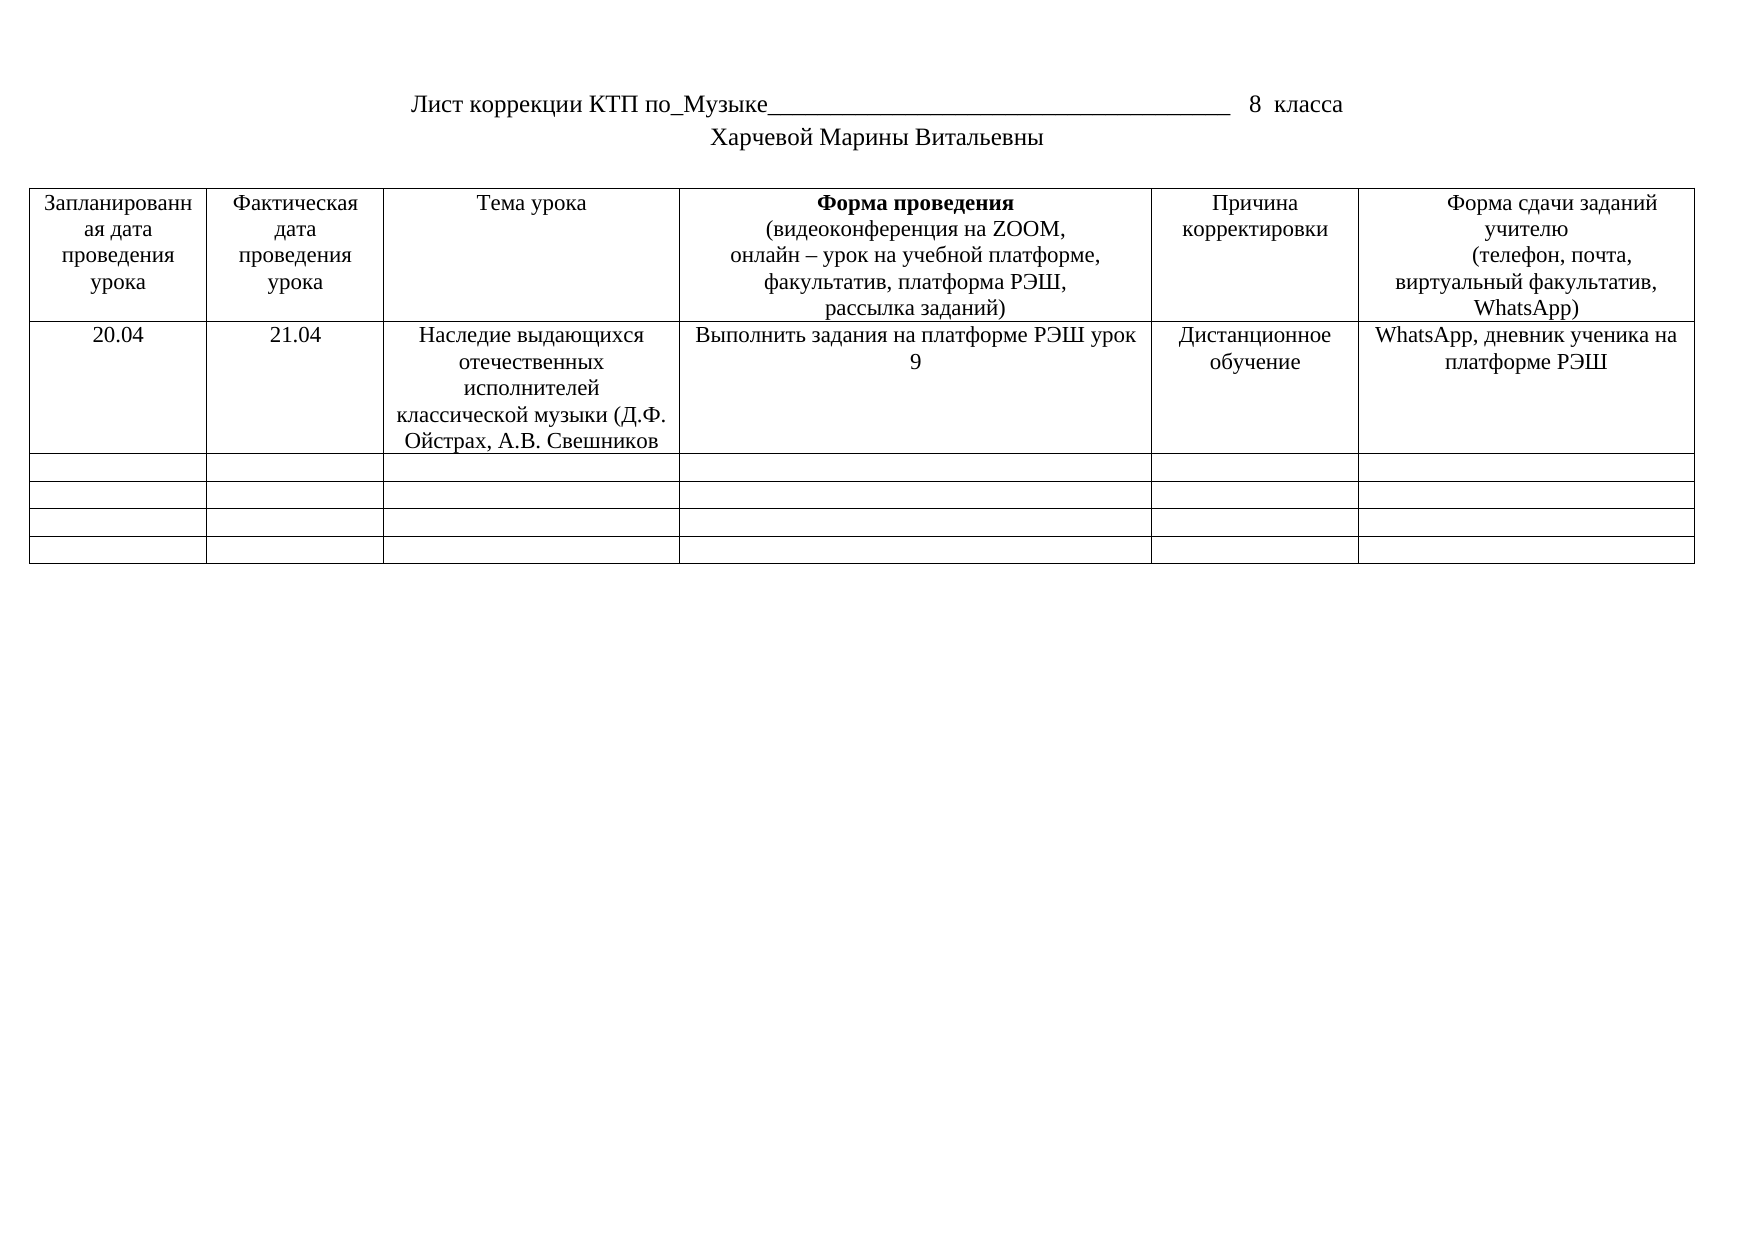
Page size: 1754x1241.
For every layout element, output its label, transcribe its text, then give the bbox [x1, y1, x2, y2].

table_cell WhatsApp, дневник ученика на платформе РЭШ [1359, 322, 1694, 453]
table_header Фактическая дата проведения урока [207, 189, 383, 321]
table_cell [30, 454, 206, 481]
table_cell [384, 482, 679, 508]
table_cell Наследие выдающихся отечественных исполнителей классической музыки (Д.Ф. Ойстрах, А.В. Свешников [384, 322, 679, 453]
table_cell 21.04 [207, 322, 383, 453]
table_cell Дистанционное обучение [1152, 322, 1358, 453]
table_cell [384, 454, 679, 481]
table_cell [1152, 454, 1358, 481]
text Лист коррекции КТП по_Музыке_____________________________________ 8 класса [118, 89, 1636, 117]
table_cell Выполнить задания на платформе РЭШ урок 9 [680, 322, 1151, 453]
table_cell [207, 454, 383, 481]
table_cell [1359, 454, 1694, 481]
table_cell [384, 509, 679, 536]
table_cell [384, 537, 679, 563]
table_cell [680, 454, 1151, 481]
table_cell [680, 482, 1151, 508]
table_cell [1152, 509, 1358, 536]
text Харчевой Марины Витальевны [118, 122, 1636, 150]
table_cell [1359, 537, 1694, 563]
table_cell [680, 537, 1151, 563]
table_header Форма проведения (видеоконференция на ZOOM, онлайн – урок на учебной платформе, факультатив, платформа РЭШ, рассылка заданий) [680, 189, 1151, 321]
table_cell [30, 509, 206, 536]
table_header Запланированная дата проведения урока [30, 189, 206, 321]
table_cell [30, 537, 206, 563]
table_cell [207, 537, 383, 563]
table_header Форма сдачи заданий учителю (телефон, почта, виртуальный факультатив, WhatsApp) [1359, 189, 1694, 321]
table_cell [1359, 482, 1694, 508]
table_cell 20.04 [30, 322, 206, 453]
table_cell [1152, 537, 1358, 563]
table_cell [207, 509, 383, 536]
table_cell [1359, 509, 1694, 536]
table_cell [30, 482, 206, 508]
table_cell [1152, 482, 1358, 508]
table_cell [680, 509, 1151, 536]
table_cell [207, 482, 383, 508]
table_header Причина корректировки [1152, 189, 1358, 321]
table_header Тема урока [384, 189, 679, 321]
